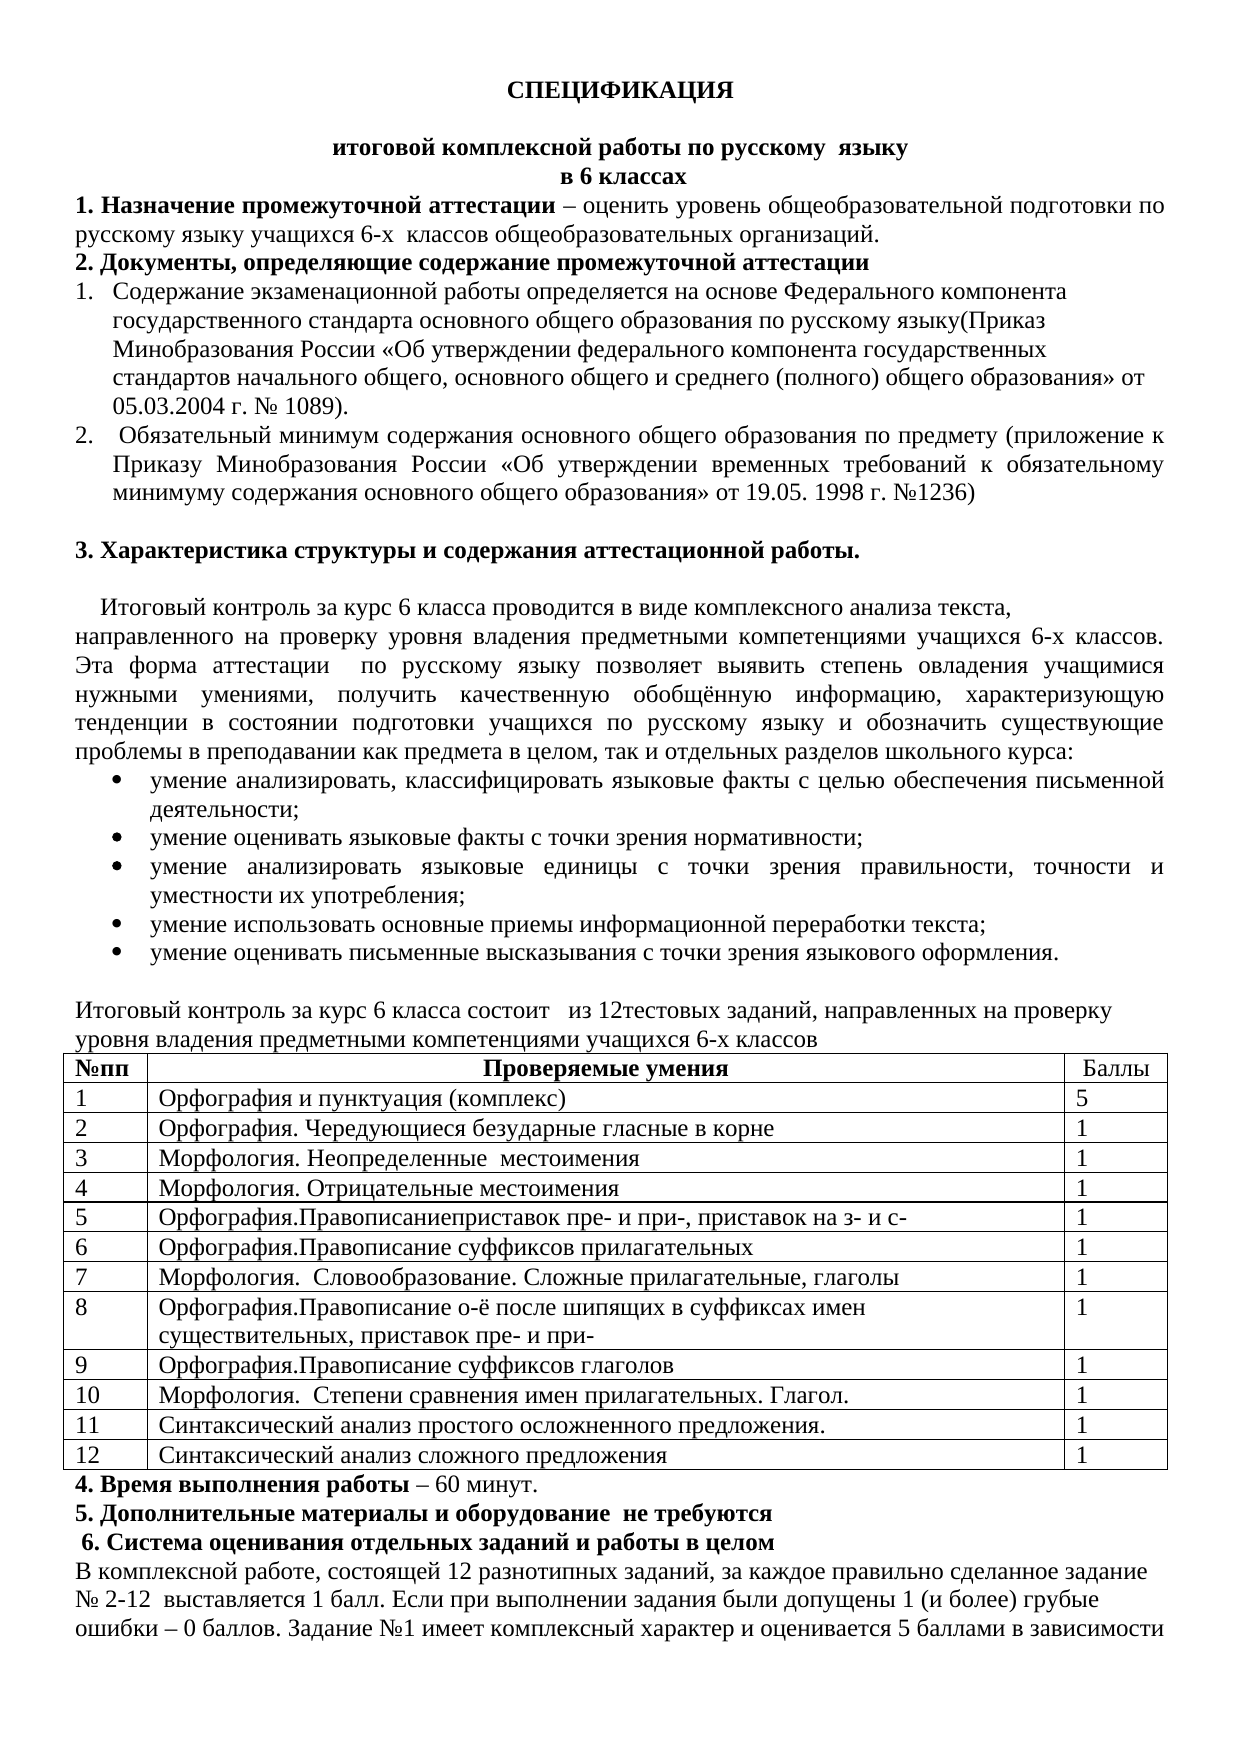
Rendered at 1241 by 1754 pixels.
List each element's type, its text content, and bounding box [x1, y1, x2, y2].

table_cell Морфология. Степени сравнения имен прилагательных. Глагол. [148, 1380, 1064, 1409]
table_header №пп [64, 1054, 147, 1082]
list умение оценивать языковые факты с точки зрения нормативности; [112, 822, 1165, 851]
table_cell 1 [1065, 1292, 1167, 1349]
list умение использовать основные приемы информационной переработки текста; [112, 909, 1165, 937]
table_cell 5 [64, 1203, 147, 1231]
table_cell 1 [1065, 1143, 1167, 1172]
list Содержание экзаменационной работы определяется на основе Федерального компонента государственного стандарта основного общего образования по русскому языку(Приказ Минобразования России «Об утверждении федерального компонента государственных стандартов начального общего, основного общего и среднего (полного) общего образования» от 05.03.2004 г. № 1089). [75, 276, 1165, 420]
list умение анализировать, классифицировать языковые факты с целью обеспечения письменной деятельности; [112, 765, 1165, 822]
table_cell 9 [64, 1350, 147, 1379]
table_cell 10 [64, 1380, 147, 1409]
table_cell 1 [1065, 1262, 1167, 1291]
table_cell 8 [64, 1292, 147, 1349]
table_cell 1 [1065, 1440, 1167, 1468]
table_cell Морфология. Словообразование. Сложные прилагательные, глаголы [148, 1262, 1064, 1291]
table_cell Орфография и пунктуация (комплекс) [148, 1083, 1064, 1112]
table_cell 1 [64, 1083, 147, 1112]
table_cell Морфология. Отрицательные местоимения [148, 1173, 1064, 1201]
text 3. Характеристика структуры и содержания аттестационной работы. [75, 535, 1165, 564]
table_header Баллы [1065, 1054, 1167, 1082]
text 2. Документы, определяющие содержание промежуточной аттестации [75, 247, 1165, 276]
text итоговой комплексной работы по русскому языку [75, 132, 1165, 161]
table_cell Орфография. Чередующиеся безударные гласные в корне [148, 1113, 1064, 1142]
table_cell 4 [64, 1173, 147, 1201]
table_cell Синтаксический анализ сложного предложения [148, 1440, 1064, 1468]
text Итоговый контроль за курс 6 класса проводится в виде комплексного анализа текста, [75, 592, 1165, 621]
table_cell 1 [1065, 1350, 1167, 1379]
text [75, 1556, 1165, 1642]
table_cell 1 [1065, 1232, 1167, 1261]
table_cell 5 [1065, 1083, 1167, 1112]
table_cell Орфография.Правописаниеприставок пре- и при-, приставок на з- и с- [148, 1203, 1064, 1231]
table_cell 12 [64, 1440, 147, 1468]
table_cell 1 [1065, 1173, 1167, 1201]
text 5. Дополнительные материалы и оборудование не требуются [75, 1498, 1165, 1527]
text направленного на проверку уровня владения предметными компетенциями учащихся 6-х классов. Эта форма аттестации по русскому языку позволяет выявить степень овладения учащимися нужными умениями, получить качественную обобщённую информацию, характеризующую тенденции в состоянии подготовки учащихся по русскому языку и обозначить существующие проблемы в преподавании как предмета в целом, так и отдельных разделов школьного курса: [75, 621, 1165, 765]
text в 6 классах [75, 161, 1165, 190]
text 6. Система оценивания отдельных заданий и работы в целом [75, 1527, 1165, 1556]
table_cell 6 [64, 1232, 147, 1261]
table_cell 7 [64, 1262, 147, 1291]
table_header Проверяемые умения [148, 1054, 1064, 1082]
table_cell Морфология. Неопределенные местоимения [148, 1143, 1064, 1172]
list Обязательный минимум содержания основного общего образования по предмету (приложение к Приказу Минобразования России «Об утверждении временных требований к обязательному минимуму содержания основного общего образования» от 19.05. . №1236) [75, 420, 1165, 506]
table_cell 1 [1065, 1203, 1167, 1231]
table_cell Синтаксический анализ простого осложненного предложения. [148, 1410, 1064, 1439]
text Итоговый контроль за курс 6 класса состоит из 12тестовых заданий, направленных на проверку уровня владения предметными компетенциями учащихся 6-х классов [75, 995, 1165, 1052]
list умение оценивать письменные высказывания с точки зрения языкового оформления. [112, 937, 1165, 966]
text 4. Время выполнения работы – 60 минут. [75, 1470, 1165, 1498]
table_cell 2 [64, 1113, 147, 1142]
table_cell 11 [64, 1410, 147, 1439]
text СПЕЦИФИКАЦИЯ [75, 75, 1165, 104]
list умение анализировать языковые единицы с точки зрения правильности, точности и уместности их употребления; [112, 851, 1165, 909]
table_cell Орфография.Правописание суффиксов прилагательных [148, 1232, 1064, 1261]
table_cell 1 [1065, 1380, 1167, 1409]
table_cell 3 [64, 1143, 147, 1172]
text 1. Назначение промежуточной аттестации – оценить уровень общеобразовательной подготовки по русскому языку учащихся 6-х классов общеобразовательных организаций. [75, 190, 1165, 247]
table_cell 1 [1065, 1410, 1167, 1439]
table_cell 1 [1065, 1113, 1167, 1142]
table_cell Орфография.Правописание о-ё после шипящих в суффиксах имен существительных, приставок пре- и при- [148, 1292, 1064, 1349]
table_cell Орфография.Правописание суффиксов глаголов [148, 1350, 1064, 1379]
